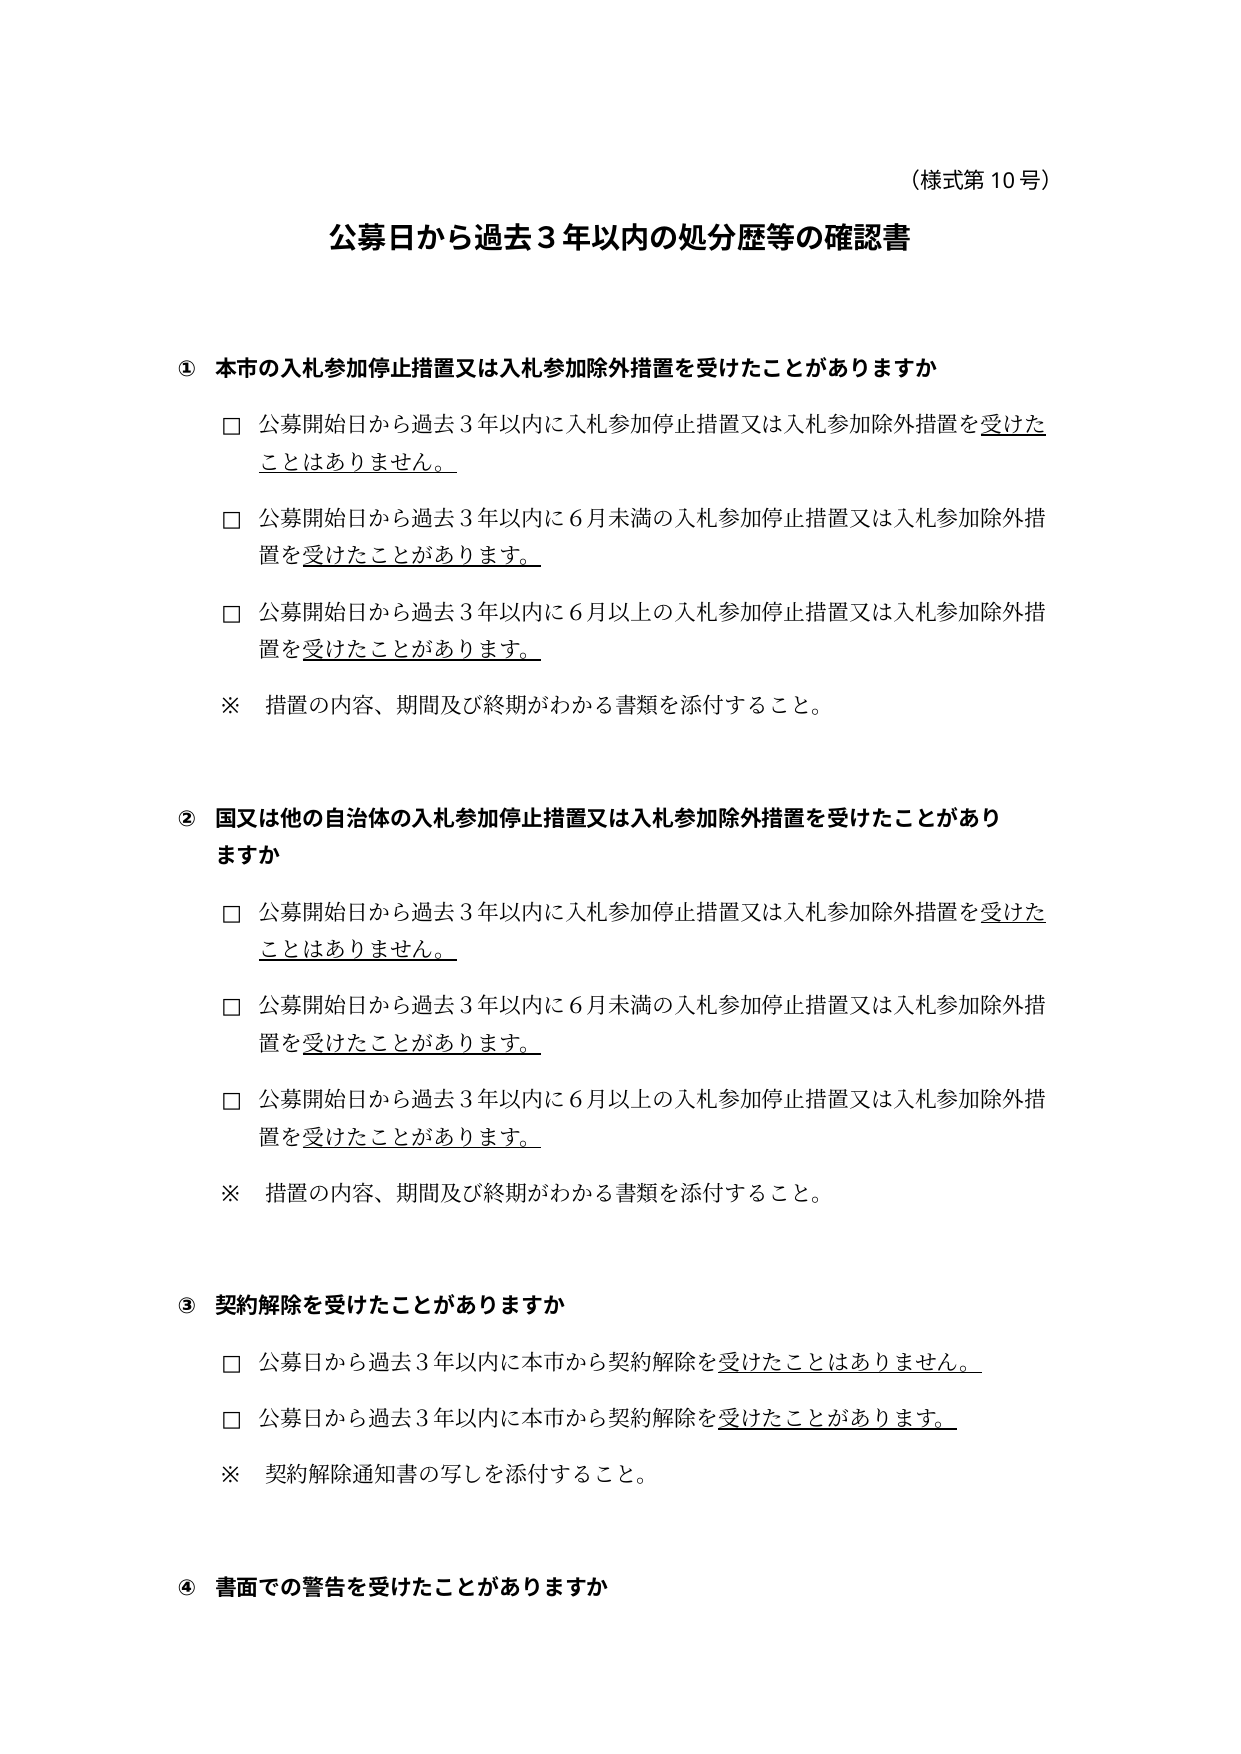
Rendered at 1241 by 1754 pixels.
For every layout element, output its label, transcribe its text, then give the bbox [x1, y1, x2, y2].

text （様式第10号） [177, 161, 1063, 198]
list 契約解除通知書の写しを添付すること。 [221, 1454, 1017, 1492]
list 公募日から過去３年以内に本市から契約解除を受けたことはありません。 [221, 1342, 1063, 1379]
list 国又は他の自治体の入札参加停止措置又は入札参加除外措置を受けたことがありますか [177, 798, 1017, 873]
list 本市の入札参加停止措置又は入札参加除外措置を受けたことがありますか [177, 348, 1063, 386]
list 契約解除を受けたことがありますか [177, 1286, 1017, 1323]
list 措置の内容、期間及び終期がわかる書類を添付すること。 [221, 686, 1017, 723]
list 書面での警告を受けたことがありますか [177, 1567, 1017, 1604]
list 公募開始日から過去３年以内に６月以上の入札参加停止措置又は入札参加除外措置を受けたことがあります。 [221, 592, 1063, 667]
list 公募開始日から過去３年以内に６月以上の入札参加停止措置又は入札参加除外措置を受けたことがあります。 [221, 1079, 1063, 1154]
list 公募開始日から過去３年以内に６月未満の入札参加停止措置又は入札参加除外措置を受けたことがあります。 [221, 498, 1063, 573]
list 公募開始日から過去３年以内に入札参加停止措置又は入札参加除外措置を受けたことはありません。 [221, 404, 1063, 479]
list 公募開始日から過去３年以内に６月未満の入札参加停止措置又は入札参加除外措置を受けたことがあります。 [221, 986, 1063, 1061]
list 措置の内容、期間及び終期がわかる書類を添付すること。 [221, 1173, 1017, 1211]
list 公募日から過去３年以内に本市から契約解除を受けたことがあります。 [221, 1398, 1063, 1436]
list 公募開始日から過去３年以内に入札参加停止措置又は入札参加除外措置を受けたことはありません。 [221, 892, 1063, 967]
text 公募日から過去３年以内の処分歴等の確認書 [177, 198, 1063, 273]
